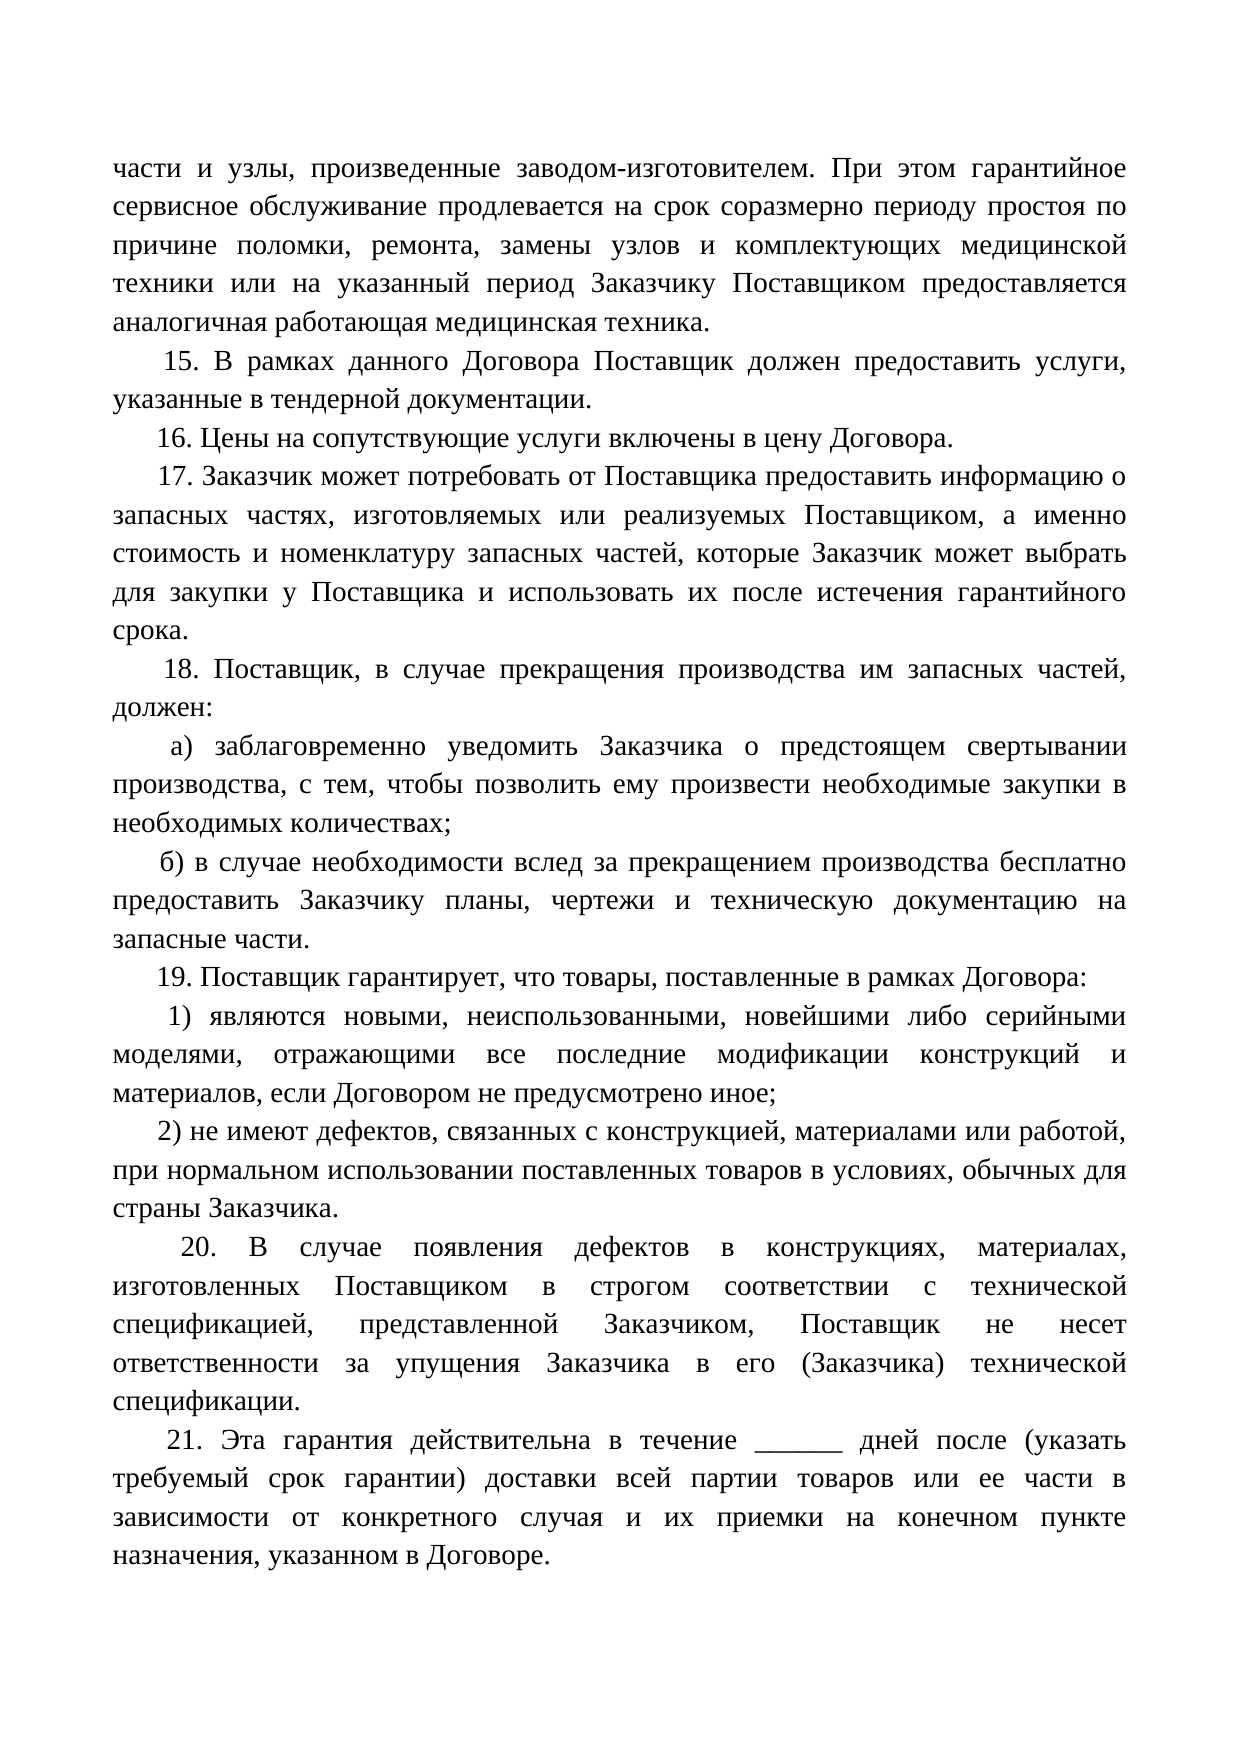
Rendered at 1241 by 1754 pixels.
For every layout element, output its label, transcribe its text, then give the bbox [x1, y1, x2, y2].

text а) заблаговременно уведомить Заказчика о предстоящем свертывании производства, с тем, чтобы позволить ему произвести необходимые закупки в необходимых количествах; [112, 728, 1128, 839]
text 20. В случае появления дефектов в конструкциях, материалах, изготовленных Поставщиком в строгом соответствии с технической спецификацией, представленной Заказчиком, Поставщик не несет ответственности за упущения Заказчика в его (Заказчика) технической спецификации. [112, 1229, 1128, 1417]
text 15. В рамках данного Договора Поставщик должен предоставить услуги, указанные в тендерной документации. [112, 343, 1128, 415]
text 18. Поставщик, в случае прекращения производства им запасных частей, должен: [112, 651, 1128, 723]
text 17. Заказчик может потребовать от Поставщика предоставить информацию о запасных частях, изготовляемых или реализуемых Поставщиком, а именно стоимость и номенклатуру запасных частей, которые Заказчик может выбрать для закупки у Поставщика и использовать их после истечения гарантийного срока. [112, 458, 1128, 646]
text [112, 150, 1128, 338]
text 2) не имеют дефектов, связанных с конструкцией, материалами или работой, при нормальном использовании поставленных товаров в условиях, обычных для страны Заказчика. [112, 1113, 1128, 1224]
text 16. Цены на сопутствующие услуги включены в цену Договора. [112, 420, 1128, 453]
text 1) являются новыми, неиспользованными, новейшими либо серийными моделями, отражающими все последние модификации конструкций и материалов, если Договором не предусмотрено иное; [112, 998, 1128, 1108]
text 19. Поставщик гарантирует, что товары, поставленные в рамках Договора: [112, 959, 1128, 993]
text 21. Эта гарантия действительна в течение ______ дней после (указать требуемый срок гарантии) доставки всей партии товаров или ее части в зависимости от конкретного случая и их приемки на конечном пункте назначения, указанном в Договоре. [112, 1422, 1128, 1571]
text б) в случае необходимости вслед за прекращением производства бесплатно предоставить Заказчику планы, чертежи и техническую документацию на запасные части. [112, 844, 1128, 954]
